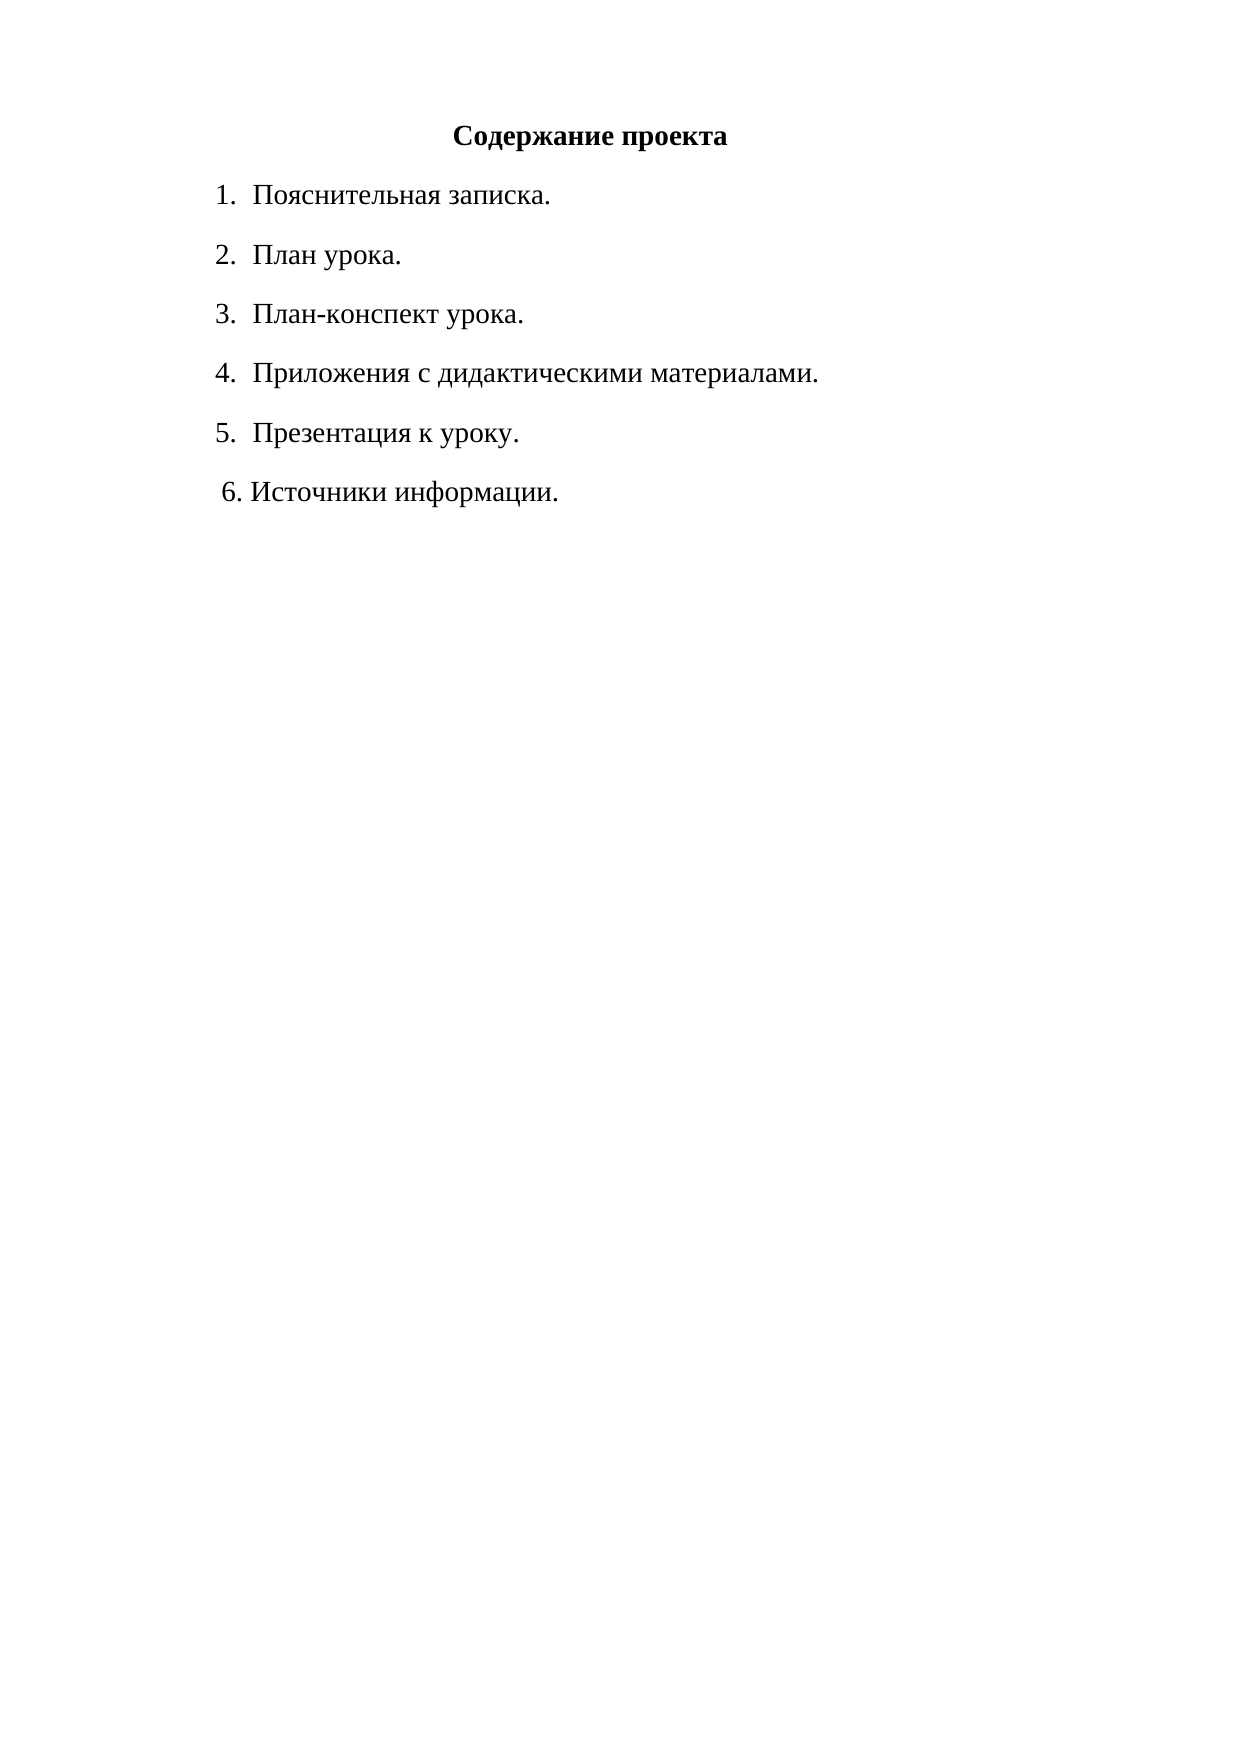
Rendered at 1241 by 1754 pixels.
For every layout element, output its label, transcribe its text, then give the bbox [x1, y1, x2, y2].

list Приложения с дидактическими материалами. [215, 356, 1152, 389]
list Презентация к уроку. [215, 415, 1152, 448]
text Содержание проекта [177, 118, 1152, 152]
list Пояснительная записка. [215, 177, 1152, 211]
list План урока. [215, 237, 1152, 270]
list План-конспект урока. [215, 296, 1152, 330]
text 6. Источники информации. [177, 474, 1152, 508]
